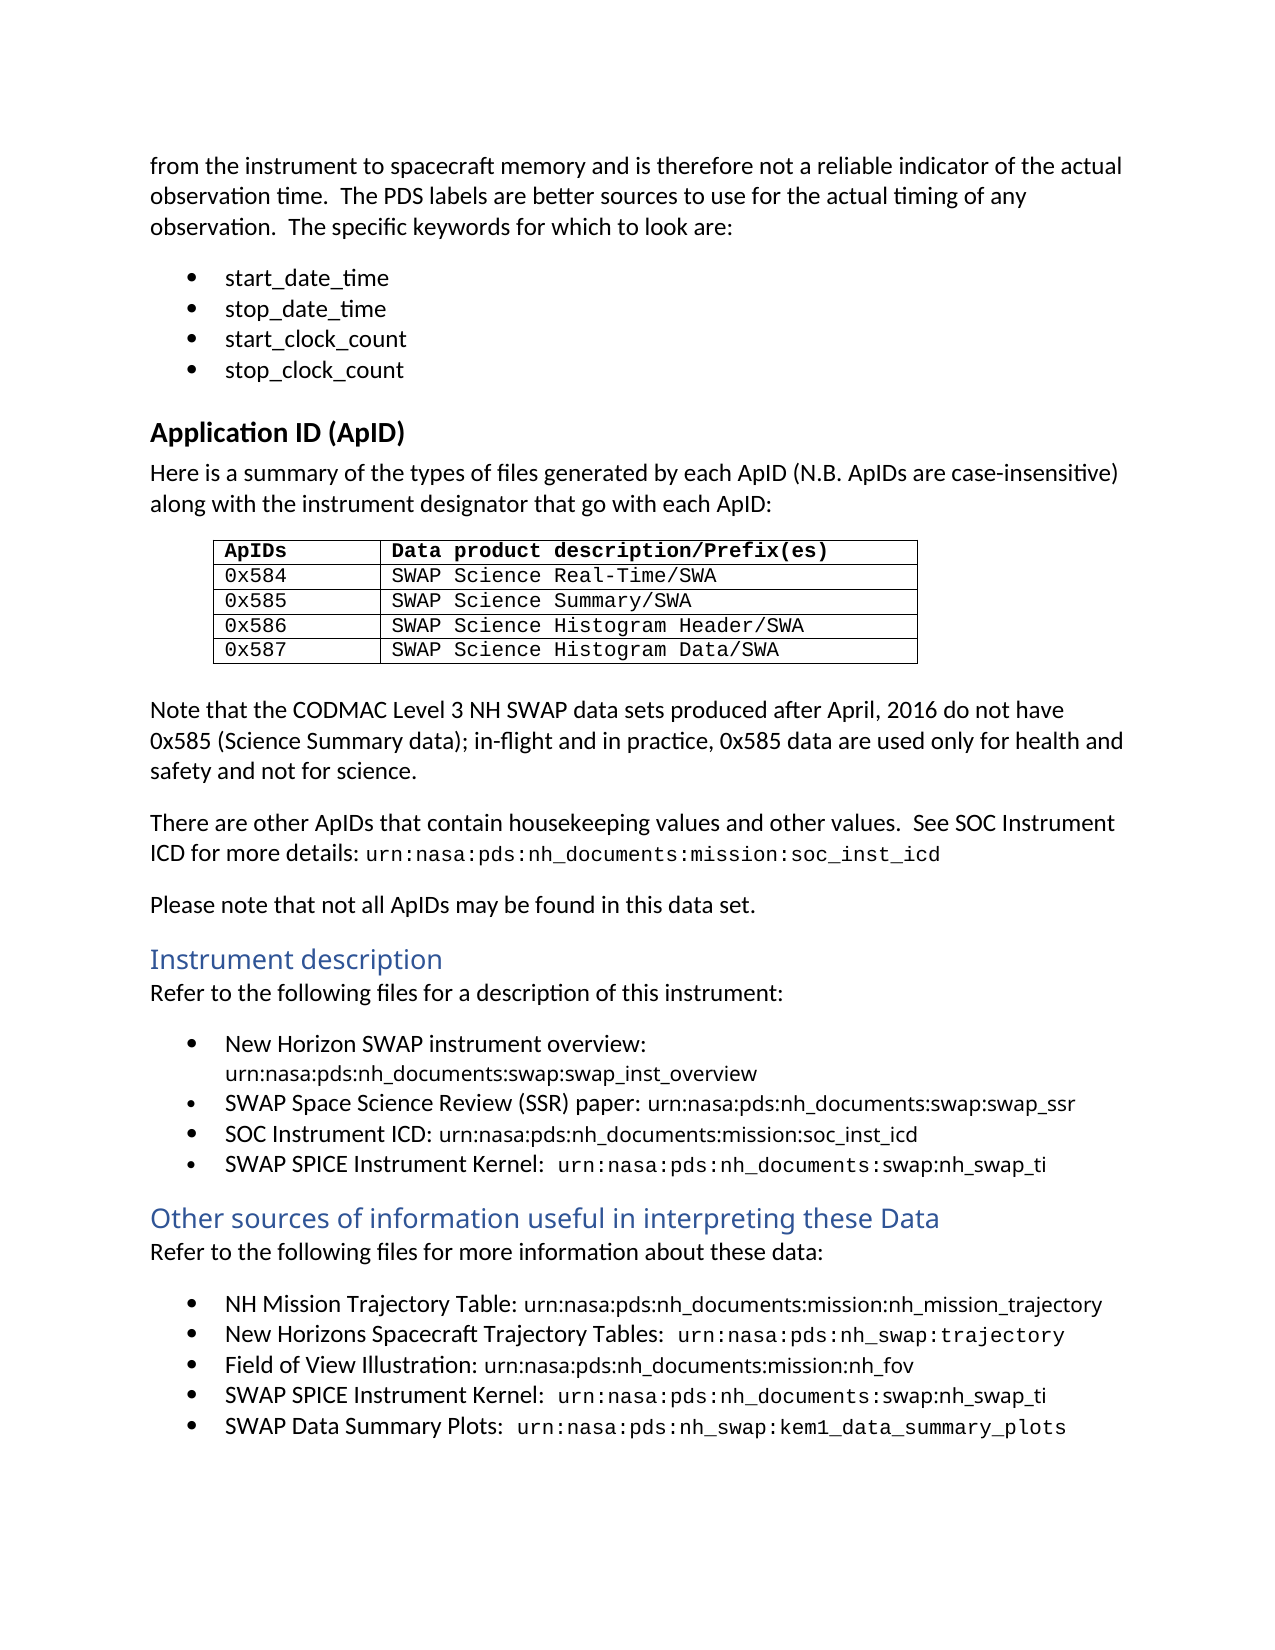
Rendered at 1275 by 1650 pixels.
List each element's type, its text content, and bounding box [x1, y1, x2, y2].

table_cell 0x584 [214, 565, 380, 589]
list SWAP SPICE Instrument Kernel: urn:nasa:pds:nh_documents:swap:nh_swap_ti [187, 1148, 1125, 1179]
list SOC Instrument ICD: urn:nasa:pds:nh_documents:mission:soc_inst_icd [187, 1118, 1125, 1148]
list New Horizons Spacecraft Trajectory Tables: urn:nasa:pds:nh_swap:trajectory [187, 1318, 1125, 1349]
table_cell SWAP Science Summary/SWA [381, 590, 917, 613]
table_header Data product description/Prefix(es) [381, 541, 917, 564]
text Refer to the following files for a description of this instrument: [150, 977, 1125, 1007]
list stop_clock_count [187, 354, 1125, 384]
table_cell 0x585 [214, 590, 380, 613]
text Refer to the following files for more information about these data: [150, 1237, 1125, 1267]
table_cell SWAP Science Histogram Data/SWA [381, 639, 917, 663]
table_header ApIDs [214, 541, 380, 564]
table_cell 0x586 [214, 615, 380, 638]
subtitle Instrument description [150, 940, 1125, 977]
list stop_date_time [187, 293, 1125, 323]
list SWAP Data Summary Plots: urn:nasa:pds:nh_swap:kem1_data_summary_plots [187, 1410, 1125, 1441]
subtitle Application ID (ApID) [150, 414, 1125, 449]
text There are other ApIDs that contain housekeeping values and other values. See SOC Instrument ICD for more details: urn:nasa:pds:nh_documents:mission:soc_inst_icd [150, 807, 1125, 868]
list NH Mission Trajectory Table: urn:nasa:pds:nh_documents:mission:nh_mission_trajectory [187, 1288, 1125, 1318]
list start_date_time [187, 262, 1125, 293]
table_cell 0x587 [214, 639, 380, 663]
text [150, 150, 1125, 242]
table_cell SWAP Science Histogram Header/SWA [381, 615, 917, 638]
subtitle Other sources of information useful in interpreting these Data [150, 1200, 1125, 1237]
list SWAP SPICE Instrument Kernel: urn:nasa:pds:nh_documents:swap:nh_swap_ti [187, 1379, 1125, 1410]
list start_clock_count [187, 323, 1125, 354]
text Note that the CODMAC Level 3 NH SWAP data sets produced after April, 2016 do not have 0x585 (Science Summary data); in-flight and in practice, 0x585 data are used only for health and safety and not for science. [150, 664, 1125, 786]
list SWAP Space Science Review (SSR) paper: urn:nasa:pds:nh_documents:swap:swap_ssr [187, 1087, 1125, 1118]
text Here is a summary of the types of files generated by each ApID (N.B. ApIDs are case-insensitive) along with the instrument designator that go with each ApID: [150, 458, 1125, 519]
table_cell SWAP Science Real-Time/SWA [381, 565, 917, 589]
list Field of View Illustration: urn:nasa:pds:nh_documents:mission:nh_fov [187, 1349, 1125, 1379]
list New Horizon SWAP instrument overview: urn:nasa:pds:nh_documents:swap:swap_inst_overview [187, 1028, 1125, 1087]
text Please note that not all ApIDs may be found in this data set. [150, 889, 1125, 919]
